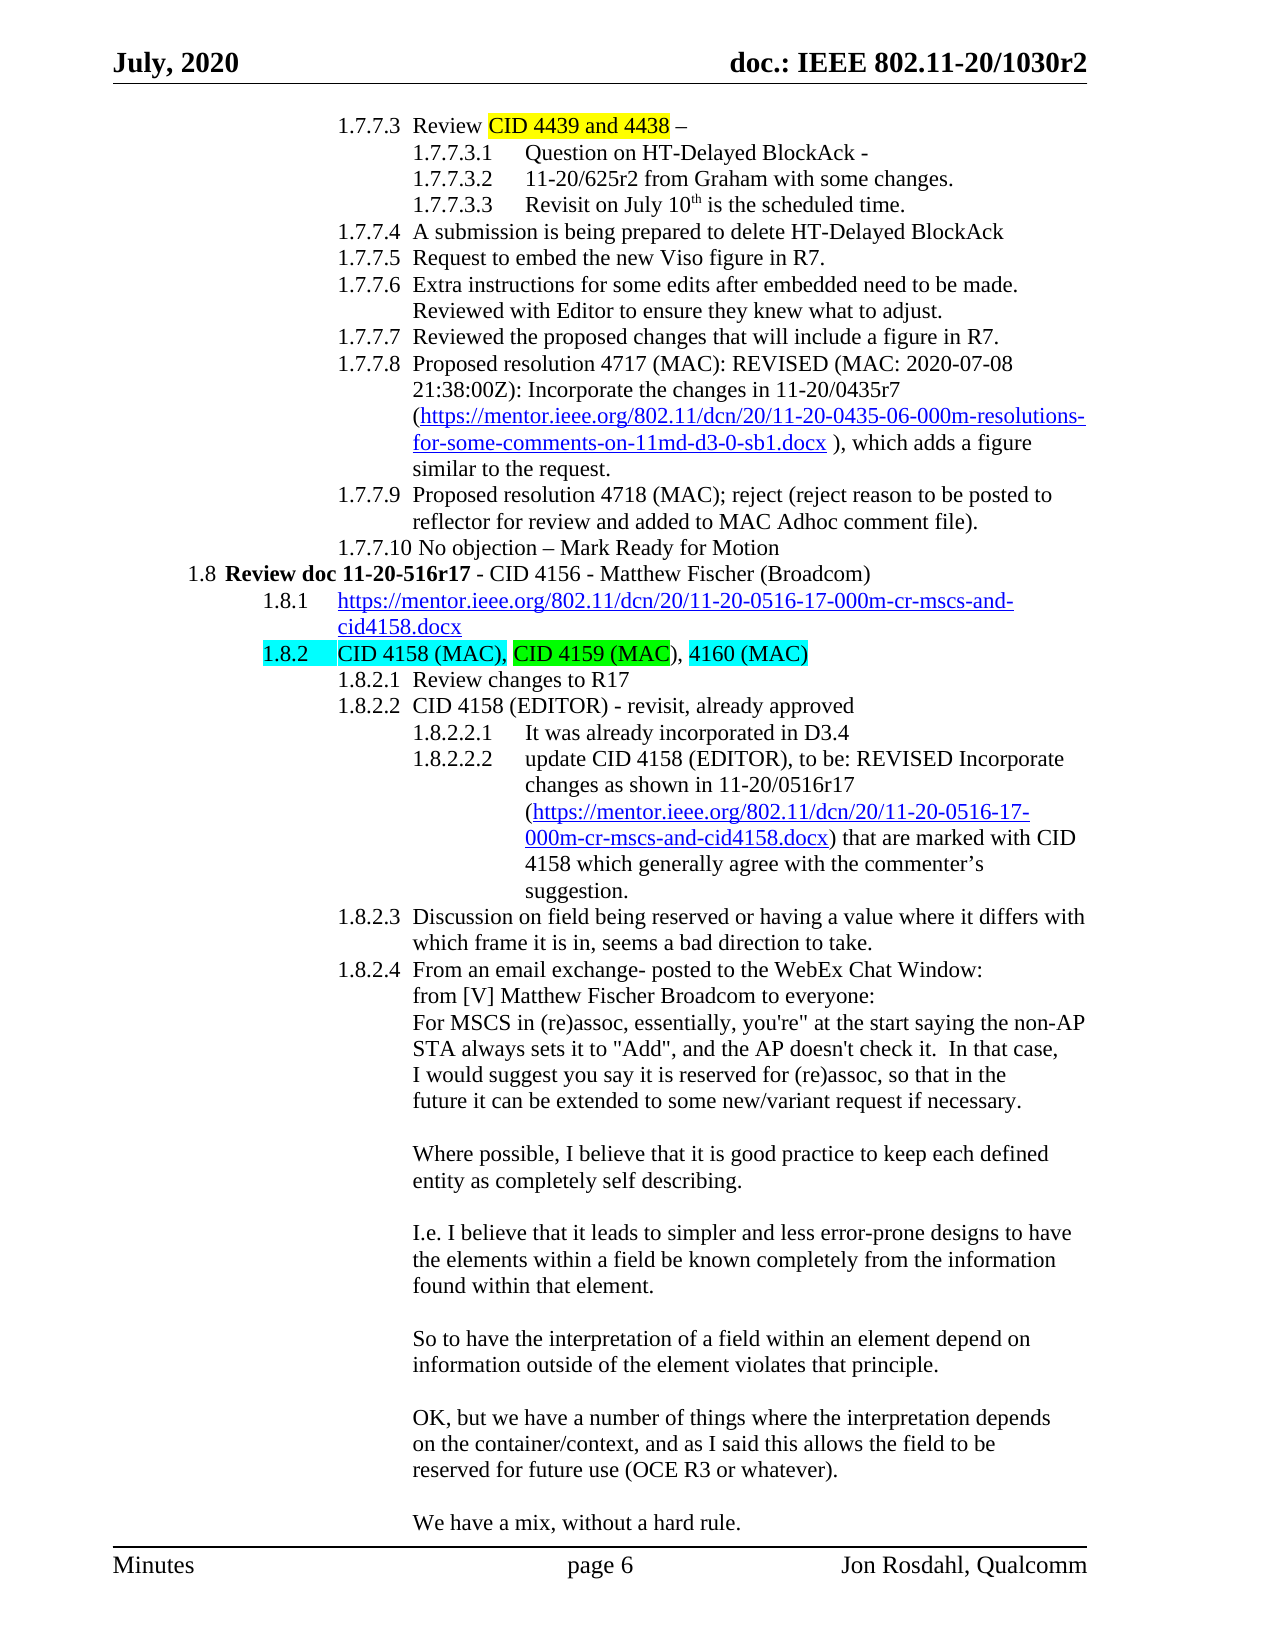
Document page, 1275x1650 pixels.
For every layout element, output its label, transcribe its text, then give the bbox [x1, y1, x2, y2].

text We have a mix, without a hard rule. [412, 1509, 1087, 1536]
list Review changes to R17 [337, 666, 1087, 692]
list It was already incorporated in D3.4 [412, 719, 1087, 745]
text So to have the interpretation of a field within an element depend on information outside of the element violates that principle. [412, 1325, 1087, 1377]
list No objection – Mark Ready for Motion [337, 534, 1087, 561]
text OK, but we have a number of things where the interpretation depends [412, 1404, 1087, 1430]
list Review doc 11-20-516r17 - CID 4156 - Matthew Fischer (Broadcom) [187, 561, 1087, 587]
text reserved for future use (OCE R3 or whatever). [412, 1457, 1087, 1483]
text For MSCS in (re)assoc, essentially, you're" at the start saying the non-AP STA always sets it to "Add", and the AP doesn't check it. In that case, [412, 1008, 1087, 1061]
list 11-20/625r2 from Graham with some changes. [412, 165, 1087, 192]
text Where possible, I believe that it is good practice to keep each defined entity as completely self describing. [412, 1140, 1087, 1193]
list Request to embed the new Viso figure in R7. [337, 244, 1087, 271]
list Review CID 4439 and 4438 – [337, 112, 1087, 139]
text from [V] Matthew Fischer Broadcom to everyone: [412, 982, 1087, 1008]
list Question on HT-Delayed BlockAck - [412, 139, 1087, 165]
list From an email exchange- posted to the WebEx Chat Window: [337, 956, 1087, 982]
text I.e. I believe that it leads to simpler and less error-prone designs to have the elements within a field be known completely from the information found within that element. [412, 1219, 1087, 1298]
list Revisit on July 10th is the scheduled time. [412, 192, 1087, 218]
text future it can be extended to some new/variant request if necessary. [412, 1088, 1087, 1114]
list Discussion on field being reserved or having a value where it differs with which frame it is in, seems a bad direction to take. [337, 903, 1087, 956]
text on the container/context, and as I said this allows the field to be [412, 1430, 1087, 1457]
list Proposed resolution 4717 (MAC): REVISED (MAC: 2020-07-08 21:38:00Z): Incorporate the changes in 11-20/0435r7 (https://mentor.ieee.org/802.11/dcn/20/11-20-0435-06-000m-resolutions-for-some-comments-on-11md-d3-0-sb1.docx ), which adds a figure similar to the request. [337, 350, 1087, 481]
list Reviewed the proposed changes that will include a figure in R7. [337, 323, 1087, 350]
text I would suggest you say it is reserved for (re)assoc, so that in the [412, 1061, 1087, 1088]
list CID 4158 (MAC), CID 4159 (MAC), 4160 (MAC) [262, 639, 1087, 666]
list CID 4158 (EDITOR) - revisit, already approved [337, 692, 1087, 719]
list Proposed resolution 4718 (MAC); reject (reject reason to be posted to reflector for review and added to MAC Adhoc comment file). [337, 481, 1087, 534]
list A submission is being prepared to delete HT-Delayed BlockAck [337, 218, 1087, 244]
list Extra instructions for some edits after embedded need to be made. Reviewed with Editor to ensure they knew what to adjust. [337, 271, 1087, 323]
list https://mentor.ieee.org/802.11/dcn/20/11-20-0516-17-000m-cr-mscs-and-cid4158.docx [262, 587, 1087, 639]
list update CID 4158 (EDITOR), to be: REVISED Incorporate changes as shown in 11-20/0516r17 (https://mentor.ieee.org/802.11/dcn/20/11-20-0516-17-000m-cr-mscs-and-cid4158.docx) that are marked with CID 4158 which generally agree with the commenter’s suggestion. [412, 745, 1087, 903]
